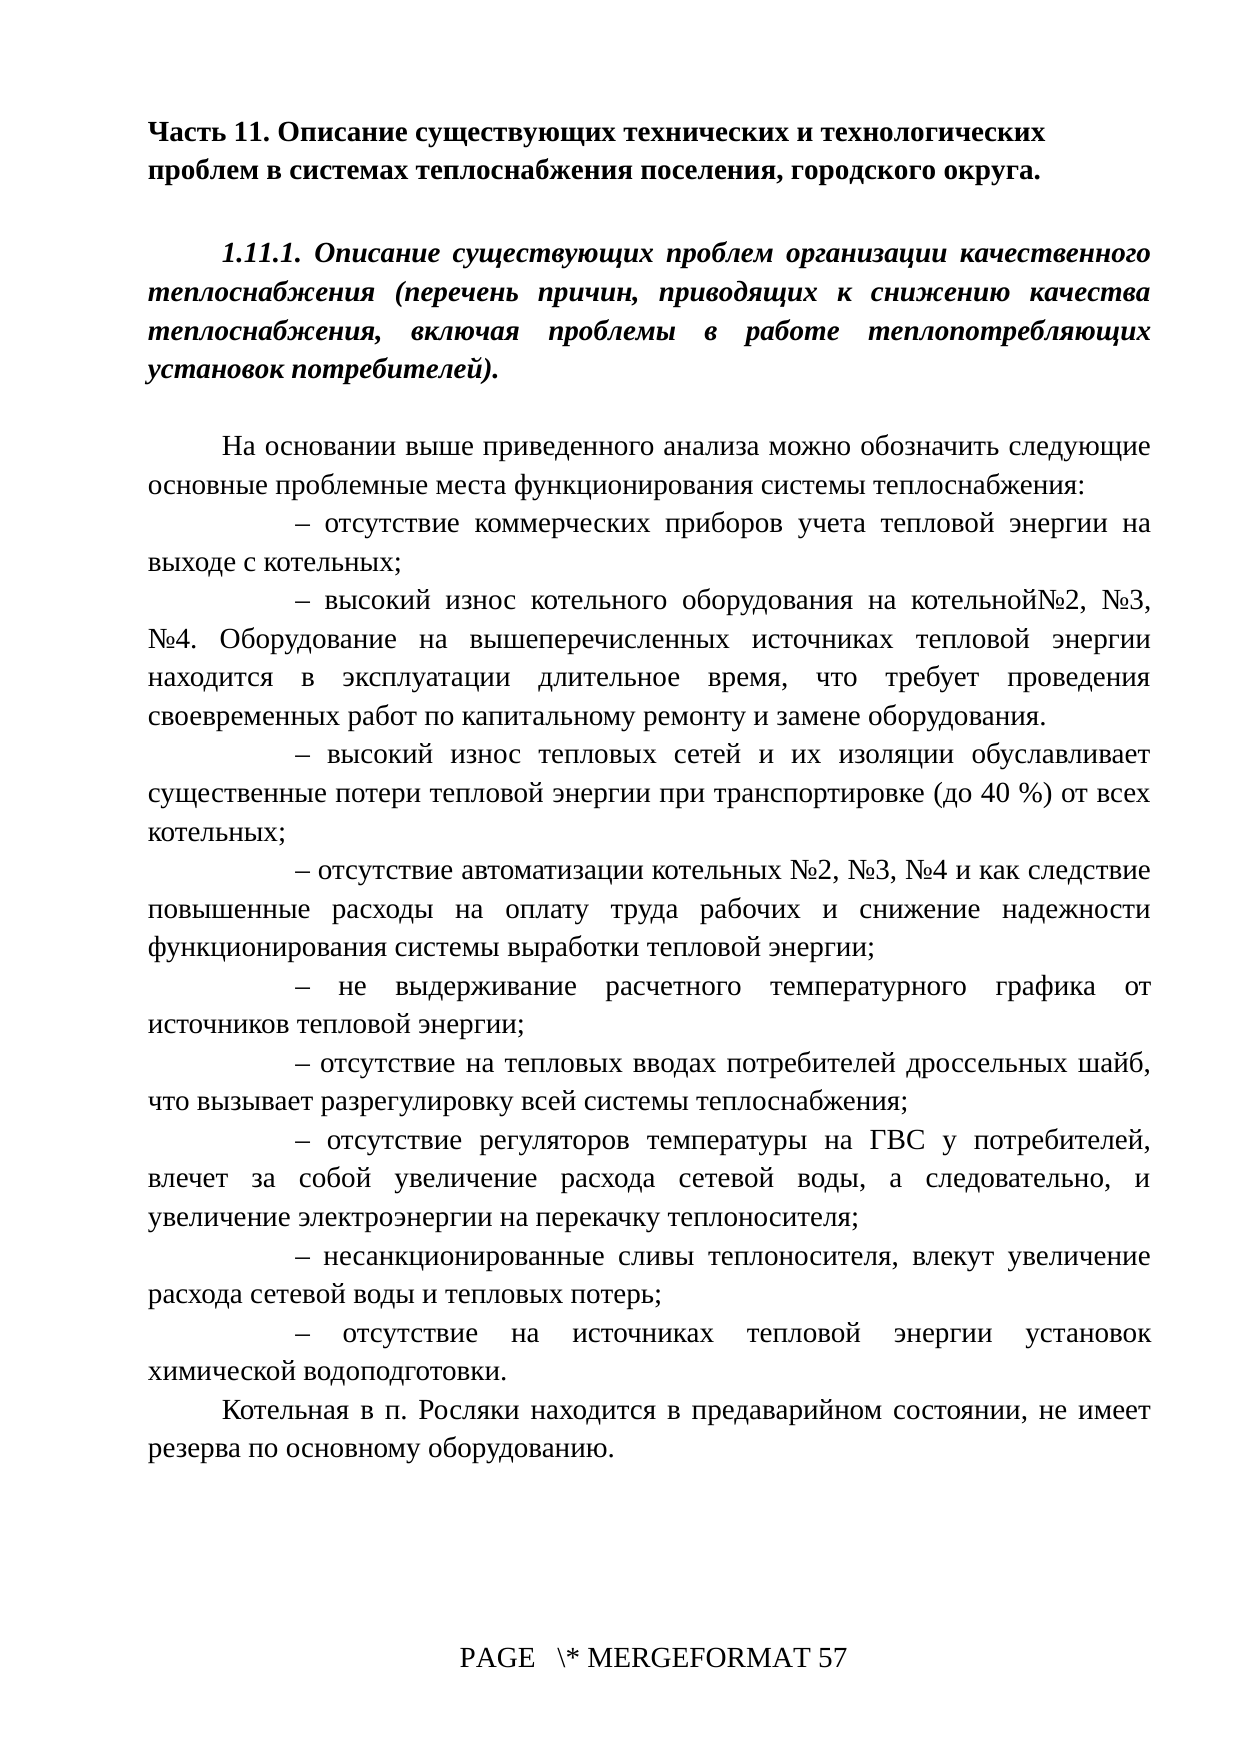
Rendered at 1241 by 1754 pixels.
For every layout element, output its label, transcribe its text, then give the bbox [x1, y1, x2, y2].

text – отсутствие на тепловых вводах потребителей дроссельных шайб, что вызывает разрегулировку всей системы теплоснабжения; [148, 1045, 1152, 1117]
text – отсутствие коммерческих приборов учета тепловой энергии на выходе с котельных; [148, 505, 1152, 577]
text – высокий износ тепловых сетей и их изоляции обуславливает существенные потери тепловой энергии при транспортировке (до 40 %) от всех котельных; [148, 737, 1152, 847]
text – высокий износ котельного оборудования на котельной№2, №3, №4. Оборудование на вышеперечисленных источниках тепловой энергии находится в эксплуатации длительное время, что требует проведения своевременных работ по капитальному ремонту и замене оборудования. [148, 582, 1152, 732]
text – отсутствие автоматизации котельных №2, №3, №4 и как следствие повышенные расходы на оплату труда рабочих и снижение надежности функционирования системы выработки тепловой энергии; [148, 852, 1152, 963]
text – отсутствие на источниках тепловой энергии установок химической водоподготовки. [148, 1315, 1152, 1387]
text – не выдерживание расчетного температурного графика от источников тепловой энергии; [148, 968, 1152, 1040]
text – отсутствие регуляторов температуры на ГВС у потребителей, влечет за собой увеличение расхода сетевой воды, а следовательно, и увеличение электроэнергии на перекачку теплоносителя; [148, 1122, 1152, 1233]
text На основании выше приведенного анализа можно обозначить следующие основные проблемные места функционирования системы теплоснабжения: [148, 428, 1152, 500]
subtitle Часть 11. Описание существующих технических и технологических проблем в системах теплоснабжения поселения, городского округа. [148, 114, 1152, 186]
text Котельная в п. Росляки находится в предаварийном состоянии, не имеет резерва по основному оборудованию. [148, 1392, 1152, 1464]
text – несанкционированные сливы теплоносителя, влекут увеличение расхода сетевой воды и тепловых потерь; [148, 1238, 1152, 1310]
subtitle 1.11.1. Описание существующих проблем организации качественного теплоснабжения (перечень причин, приводящих к снижению качества теплоснабжения, включая проблемы в работе теплопотребляющих установок потребителей). [148, 236, 1152, 385]
